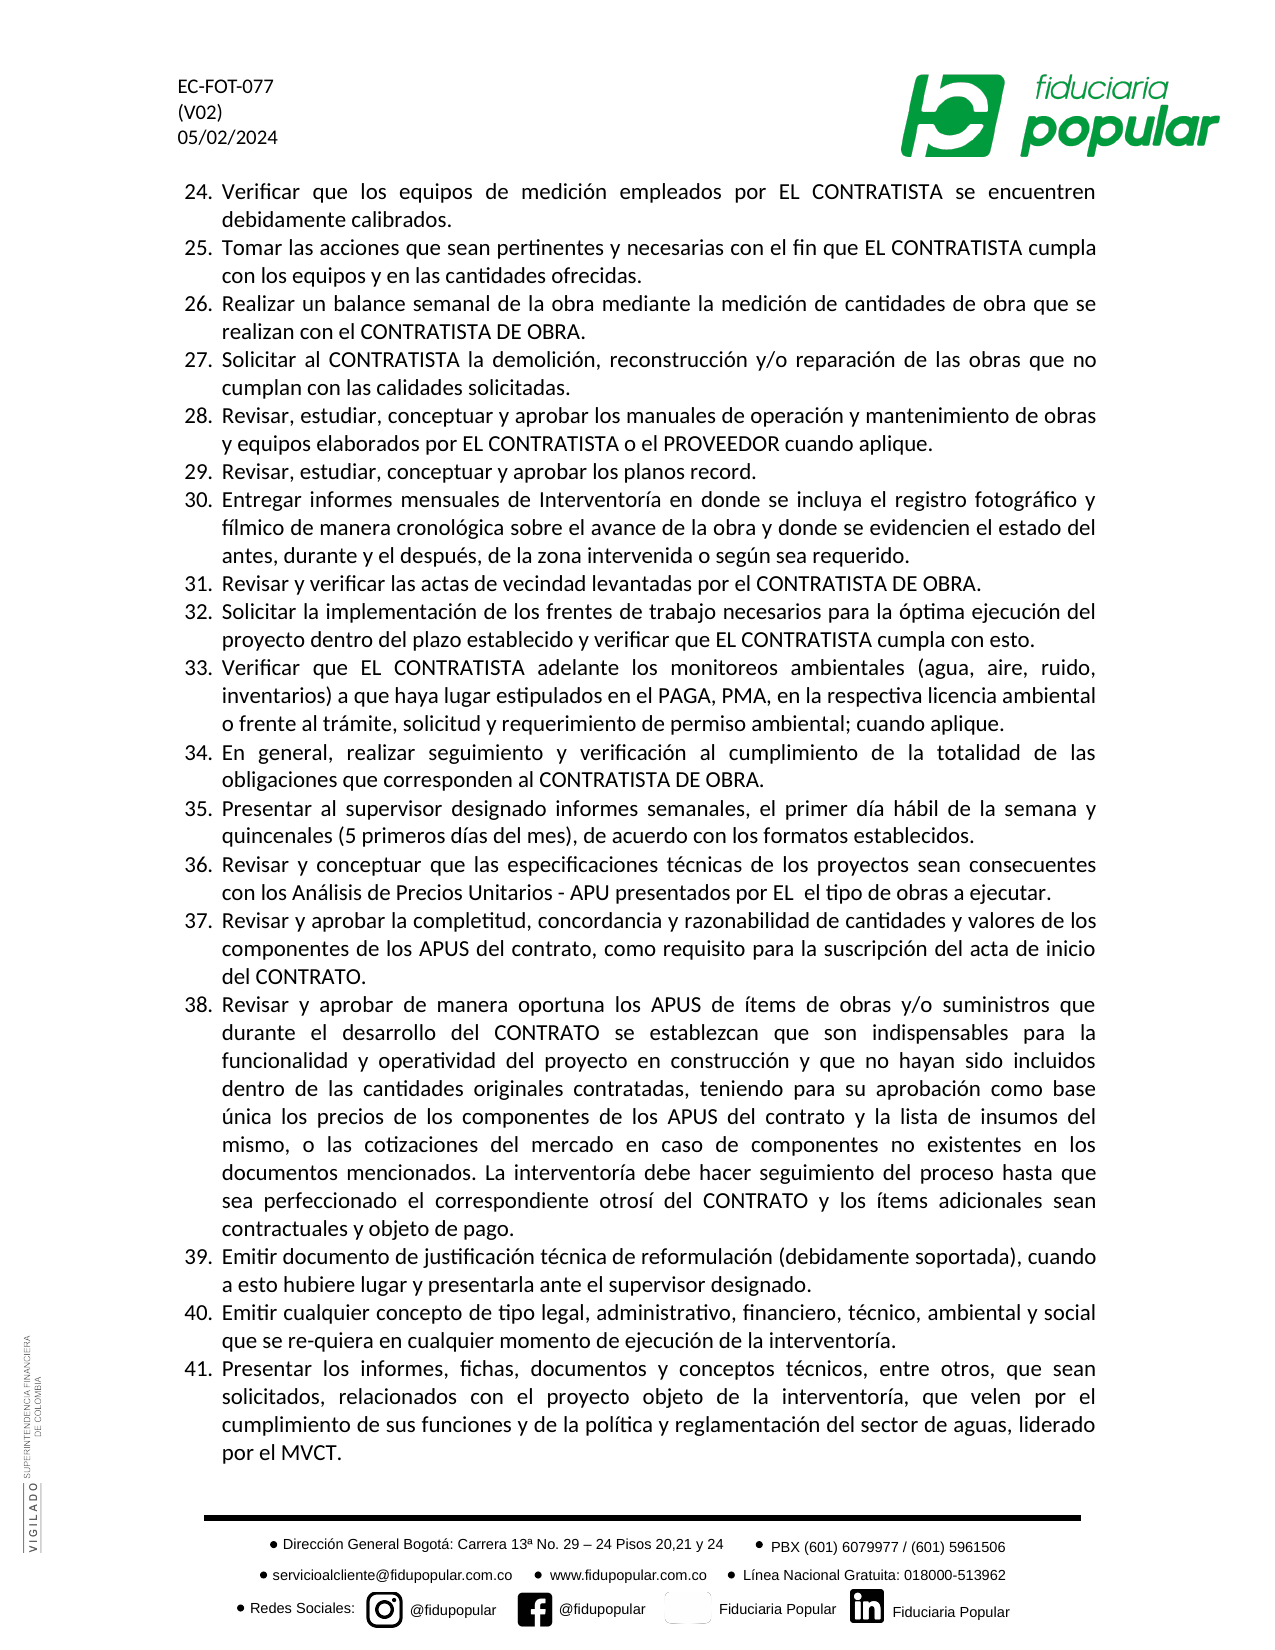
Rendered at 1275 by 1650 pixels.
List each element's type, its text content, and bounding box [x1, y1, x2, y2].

list Revisar y aprobar la completitud, concordancia y razonabilidad de cantidades y valores de los componentes de los APUS del contrato, como requisito para la suscripción del acta de inicio del CONTRATO. [184, 906, 1098, 990]
list Emitir cualquier concepto de tipo legal, administrativo, financiero, técnico, ambiental y social que se re-quiera en cualquier momento de ejecución de la interventoría. [184, 1298, 1098, 1354]
list En general, realizar seguimiento y verificación al cumplimiento de la totalidad de las obligaciones que corresponden al CONTRATISTA DE OBRA. [184, 738, 1098, 794]
list Entregar informes mensuales de Interventoría en donde se incluya el registro fotográfico y fílmico de manera cronológica sobre el avance de la obra y donde se evidencien el estado del antes, durante y el después, de la zona intervenida o según sea requerido. [184, 485, 1098, 569]
list Presentar los informes, fichas, documentos y conceptos técnicos, entre otros, que sean solicitados, relacionados con el proyecto objeto de la interventoría, que velen por el cumplimiento de sus funciones y de la política y reglamentación del sector de aguas, liderado por el MVCT. [184, 1354, 1098, 1466]
picture [19, 1331, 45, 1556]
list Revisar y verificar las actas de vecindad levantadas por el CONTRATISTA DE OBRA. [184, 569, 1098, 597]
list Realizar un balance semanal de la obra mediante la medición de cantidades de obra que se realizan con el CONTRATISTA DE OBRA. [184, 289, 1098, 345]
list Verificar que los equipos de medición empleados por EL CONTRATISTA se encuentren debidamente calibrados. [184, 177, 1098, 233]
list Revisar y conceptuar que las especificaciones técnicas de los proyectos sean consecuentes con los Análisis de Precios Unitarios - APU presentados por EL el tipo de obras a ejecutar. [184, 850, 1098, 906]
list Solicitar al CONTRATISTA la demolición, reconstrucción y/o reparación de las obras que no cumplan con las calidades solicitadas. [184, 345, 1098, 401]
picture [874, 53, 1257, 177]
list Revisar, estudiar, conceptuar y aprobar los planos record. [184, 457, 1098, 485]
list Revisar, estudiar, conceptuar y aprobar los manuales de operación y mantenimiento de obras y equipos elaborados por EL CONTRATISTA o el PROVEEDOR cuando aplique. [184, 401, 1098, 457]
list Revisar y aprobar de manera oportuna los APUS de ítems de obras y/o suministros que durante el desarrollo del CONTRATO se establezcan que son indispensables para la funcionalidad y operatividad del proyecto en construcción y que no hayan sido incluidos dentro de las cantidades originales contratadas, teniendo para su aprobación como base única los precios de los componentes de los APUS del contrato y la lista de insumos del mismo, o las cotizaciones del mercado en caso de componentes no existentes en los documentos mencionados. La interventoría debe hacer seguimiento del proceso hasta que sea perfeccionado el correspondiente otrosí del CONTRATO y los ítems adicionales sean contractuales y objeto de pago. [184, 990, 1098, 1242]
list Verificar que EL CONTRATISTA adelante los monitoreos ambientales (agua, aire, ruido, inventarios) a que haya lugar estipulados en el PAGA, PMA, en la respectiva licencia ambiental o frente al trámite, solicitud y requerimiento de permiso ambiental; cuando aplique. [184, 653, 1098, 738]
list Tomar las acciones que sean pertinentes y necesarias con el fin que EL CONTRATISTA cumpla con los equipos y en las cantidades ofrecidas. [184, 233, 1098, 289]
list Emitir documento de justificación técnica de reformulación (debidamente soportada), cuando a esto hubiere lugar y presentarla ante el supervisor designado. [184, 1242, 1098, 1298]
list Presentar al supervisor designado informes semanales, el primer día hábil de la semana y quincenales (5 primeros días del mes), de acuerdo con los formatos establecidos. [184, 794, 1098, 850]
list Solicitar la implementación de los frentes de trabajo necesarios para la óptima ejecución del proyecto dentro del plazo establecido y verificar que EL CONTRATISTA cumpla con esto. [184, 597, 1098, 653]
